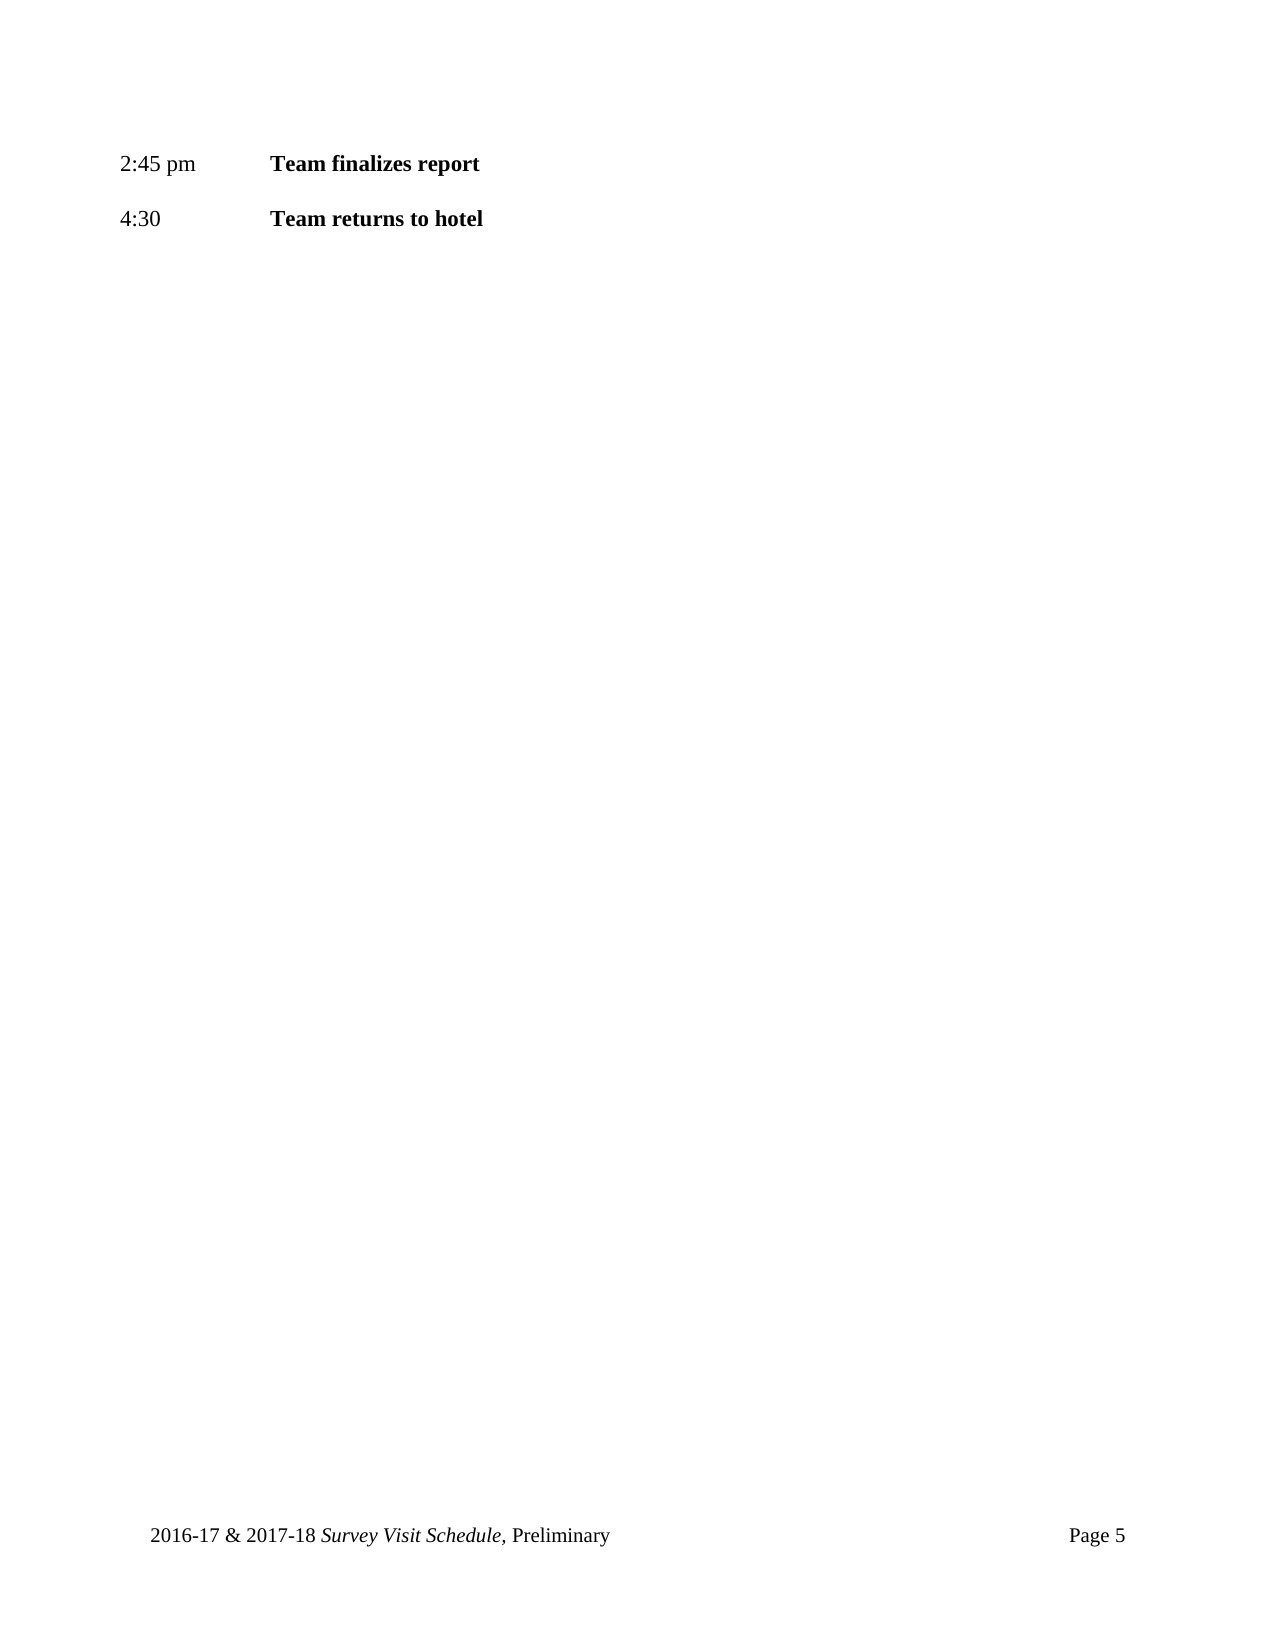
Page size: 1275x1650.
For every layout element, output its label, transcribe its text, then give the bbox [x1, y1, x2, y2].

text 4:30 Team returns to hotel [120, 204, 1125, 231]
text 2:45 pm Team finalizes report [120, 150, 1125, 176]
